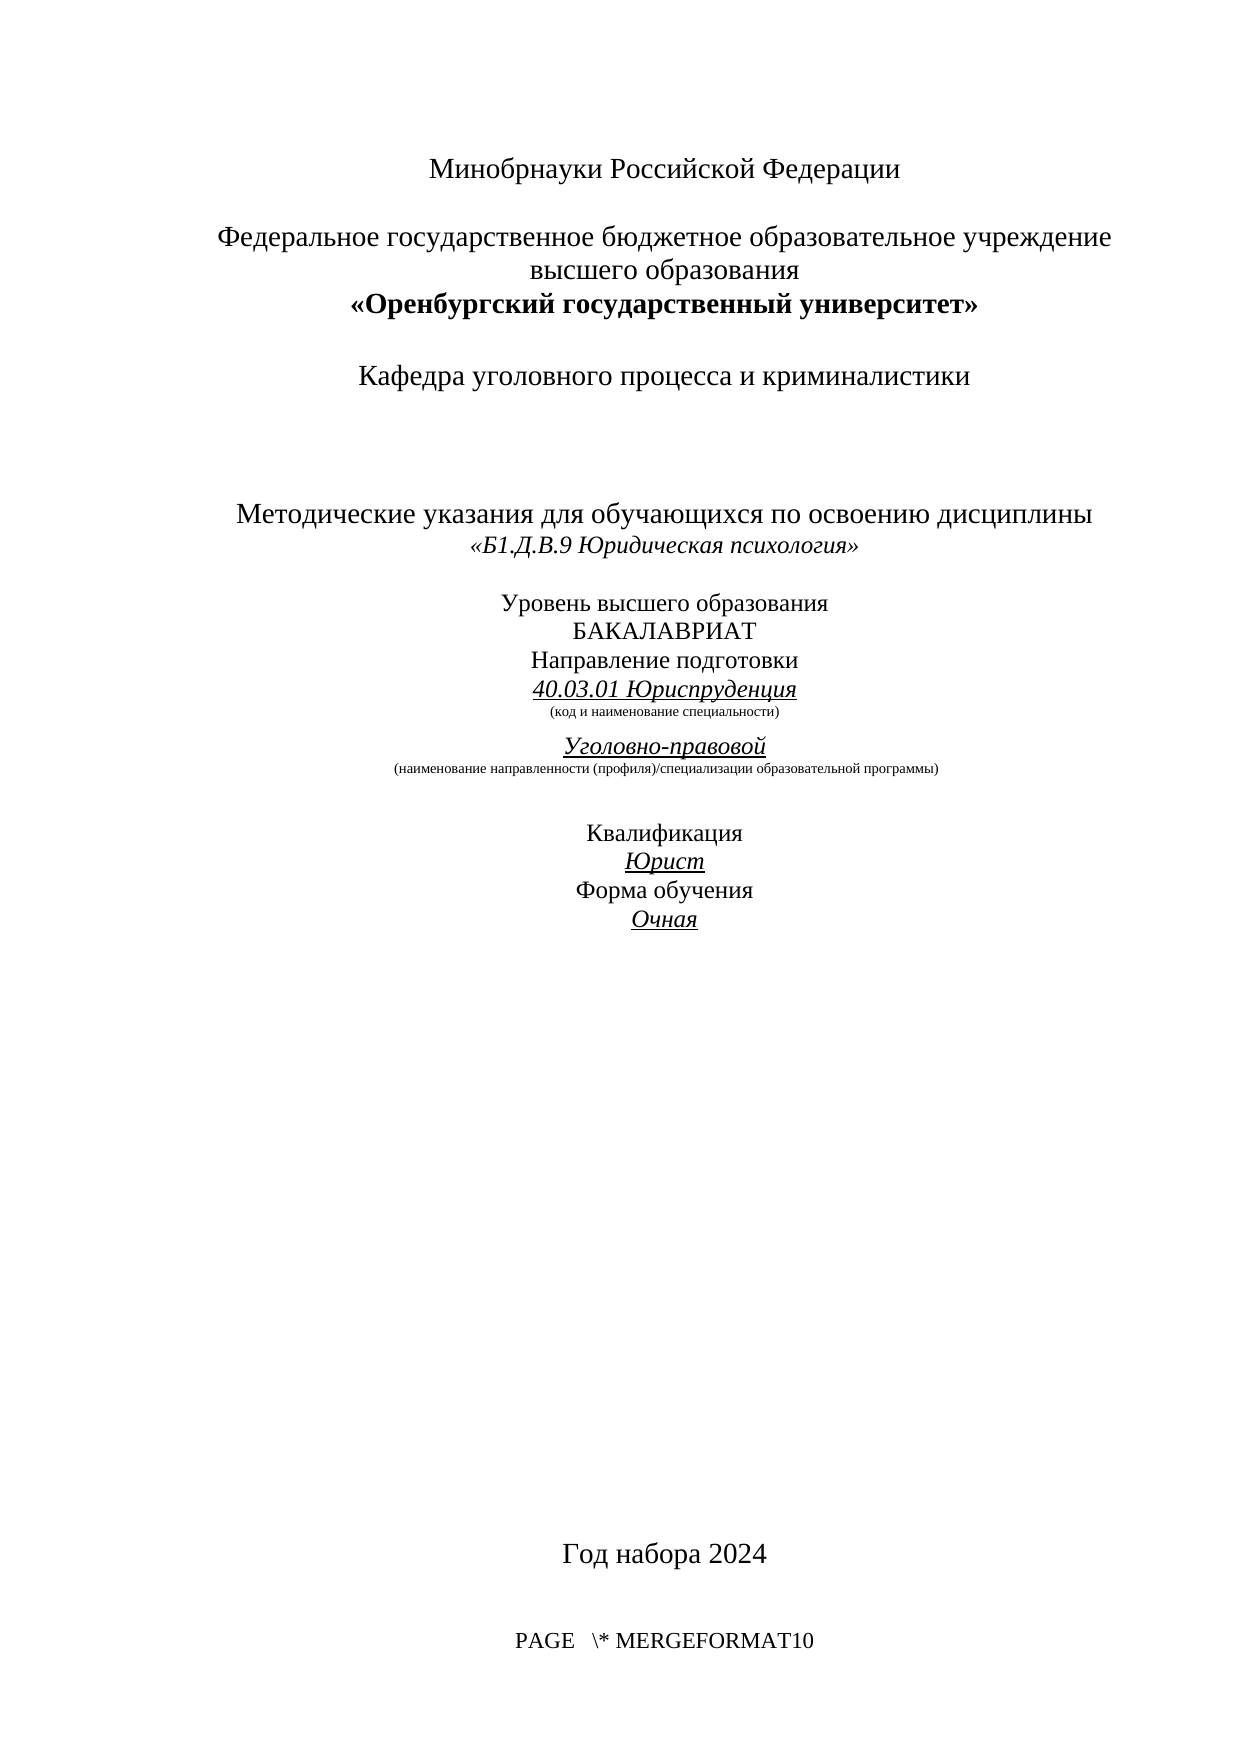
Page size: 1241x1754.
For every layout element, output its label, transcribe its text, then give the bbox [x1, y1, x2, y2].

text 40.03.01 Юриспруденция [177, 674, 1152, 703]
text Направление подготовки [177, 645, 1152, 674]
text Форма обучения [177, 875, 1152, 904]
text (наименование направленности (профиля)/специализации образовательной программы) [177, 760, 1152, 789]
text Юрист [177, 846, 1152, 875]
text БАКАЛАВРИАТ [177, 616, 1152, 645]
text Федеральное государственное бюджетное образовательное учреждение [177, 219, 1152, 252]
text Уголовно-правовой [177, 731, 1152, 760]
text Минобрнауки Российской Федерации [177, 152, 1152, 185]
text Год набора 2024 [177, 1536, 1152, 1570]
text Кафедра уголовного процесса и криминалистики [177, 358, 1152, 391]
text «Оренбургский государственный университет» [177, 286, 1152, 319]
text Квалификация [177, 818, 1152, 846]
text «Б1.Д.В.9 Юридическая психология» [177, 530, 1152, 559]
text Очная [177, 904, 1152, 933]
text (код и наименование специальности) [177, 703, 1152, 731]
text высшего образования [177, 252, 1152, 286]
text Методические указания для обучающихся по освоению дисциплины [177, 497, 1152, 530]
text Уровень высшего образования [177, 588, 1152, 616]
